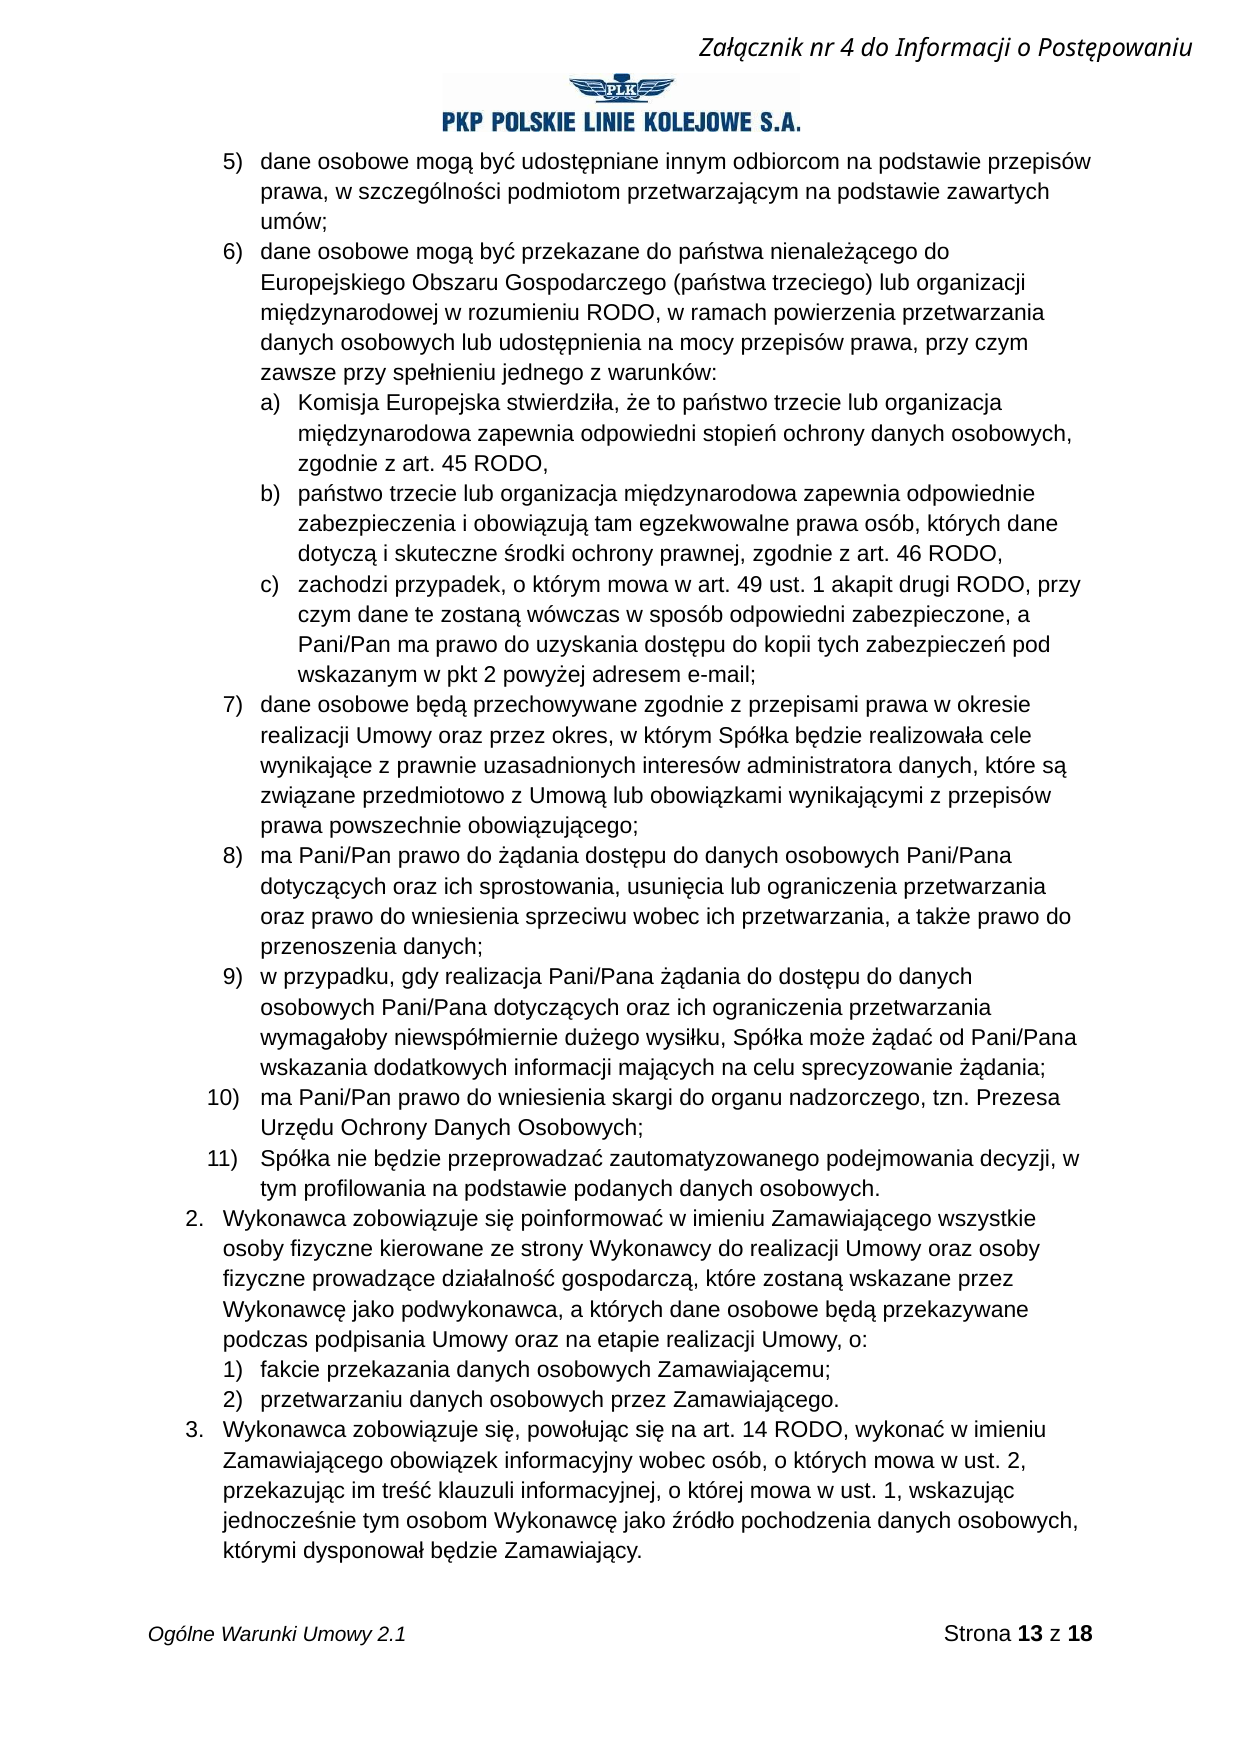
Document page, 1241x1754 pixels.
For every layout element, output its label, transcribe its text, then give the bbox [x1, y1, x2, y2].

list Wykonawca zobowiązuje się poinformować w imieniu Zamawiającego wszystkie osoby fizyczne kierowane ze strony Wykonawcy do realizacji Umowy oraz osoby fizyczne prowadzące działalność gospodarczą, które zostaną wskazane przez Wykonawcę jako podwykonawca, a których dane osobowe będą przekazywane podczas podpisania Umowy oraz na etapie realizacji Umowy, o: [185, 1205, 1093, 1352]
list ma Pani/Pan prawo do wniesienia skargi do organu nadzorczego, tzn. Prezesa Urzędu Ochrony Danych Osobowych; [207, 1084, 1093, 1141]
list dane osobowe będą przechowywane zgodnie z przepisami prawa w okresie realizacji Umowy oraz przez okres, w którym Spółka będzie realizowała cele wynikające z prawnie uzasadnionych interesów administratora danych, które są związane przedmiotowo z Umową lub obowiązkami wynikającymi z przepisów prawa powszechnie obowiązującego; [223, 691, 1093, 838]
list Komisja Europejska stwierdziła, że to państwo trzecie lub organizacja międzynarodowa zapewnia odpowiedni stopień ochrony danych osobowych, zgodnie z art. 45 RODO, [260, 389, 1093, 476]
list dane osobowe mogą być przekazane do państwa nienależącego do Europejskiego Obszaru Gospodarczego (państwa trzeciego) lub organizacji międzynarodowej w rozumieniu RODO, w ramach powierzenia przetwarzania danych osobowych lub udostępnienia na mocy przepisów prawa, przy czym zawsze przy spełnieniu jednego z warunków: [223, 238, 1093, 385]
list fakcie przekazania danych osobowych Zamawiającemu; [223, 1356, 1093, 1382]
list Spółka nie będzie przeprowadzać zautomatyzowanego podejmowania decyzji, w tym profilowania na podstawie podanych danych osobowych. [207, 1144, 1093, 1201]
list przetwarzaniu danych osobowych przez Zamawiającego. [223, 1386, 1093, 1412]
list państwo trzecie lub organizacja międzynarodowa zapewnia odpowiednie zabezpieczenia i obowiązują tam egzekwowalne prawa osób, których dane dotyczą i skuteczne środki ochrony prawnej, zgodnie z art. 46 RODO, [260, 480, 1093, 567]
list zachodzi przypadek, o którym mowa w art. 49 ust. 1 akapit drugi RODO, przy czym dane te zostaną wówczas w sposób odpowiedni zabezpieczone, a Pani/Pan ma prawo do uzyskania dostępu do kopii tych zabezpieczeń pod wskazanym w pkt 2 powyżej adresem e-mail; [260, 571, 1093, 687]
list ma Pani/Pan prawo do żądania dostępu do danych osobowych Pani/Pana dotyczących oraz ich sprostowania, usunięcia lub ograniczenia przetwarzania oraz prawo do wniesienia sprzeciwu wobec ich przetwarzania, a także prawo do przenoszenia danych; [223, 842, 1093, 959]
list Wykonawca zobowiązuje się, powołując się na art. 14 RODO, wykonać w imieniu Zamawiającego obowiązek informacyjny wobec osób, o których mowa w ust. 2, przekazując im treść klauzuli informacyjnej, o której mowa w ust. 1, wskazując jednocześnie tym osobom Wykonawcę jako źródło pochodzenia danych osobowych, którymi dysponował będzie Zamawiający. [185, 1416, 1093, 1563]
list dane osobowe mogą być udostępniane innym odbiorcom na podstawie przepisów prawa, w szczególności podmiotom przetwarzającym na podstawie zawartych umów; [223, 148, 1093, 234]
list w przypadku, gdy realizacja Pani/Pana żądania do dostępu do danych osobowych Pani/Pana dotyczących oraz ich ograniczenia przetwarzania wymagałoby niewspółmiernie dużego wysiłku, Spółka może żądać od Pani/Pana wskazania dodatkowych informacji mających na celu sprecyzowanie żądania; [223, 963, 1093, 1080]
picture [442, 73, 801, 132]
